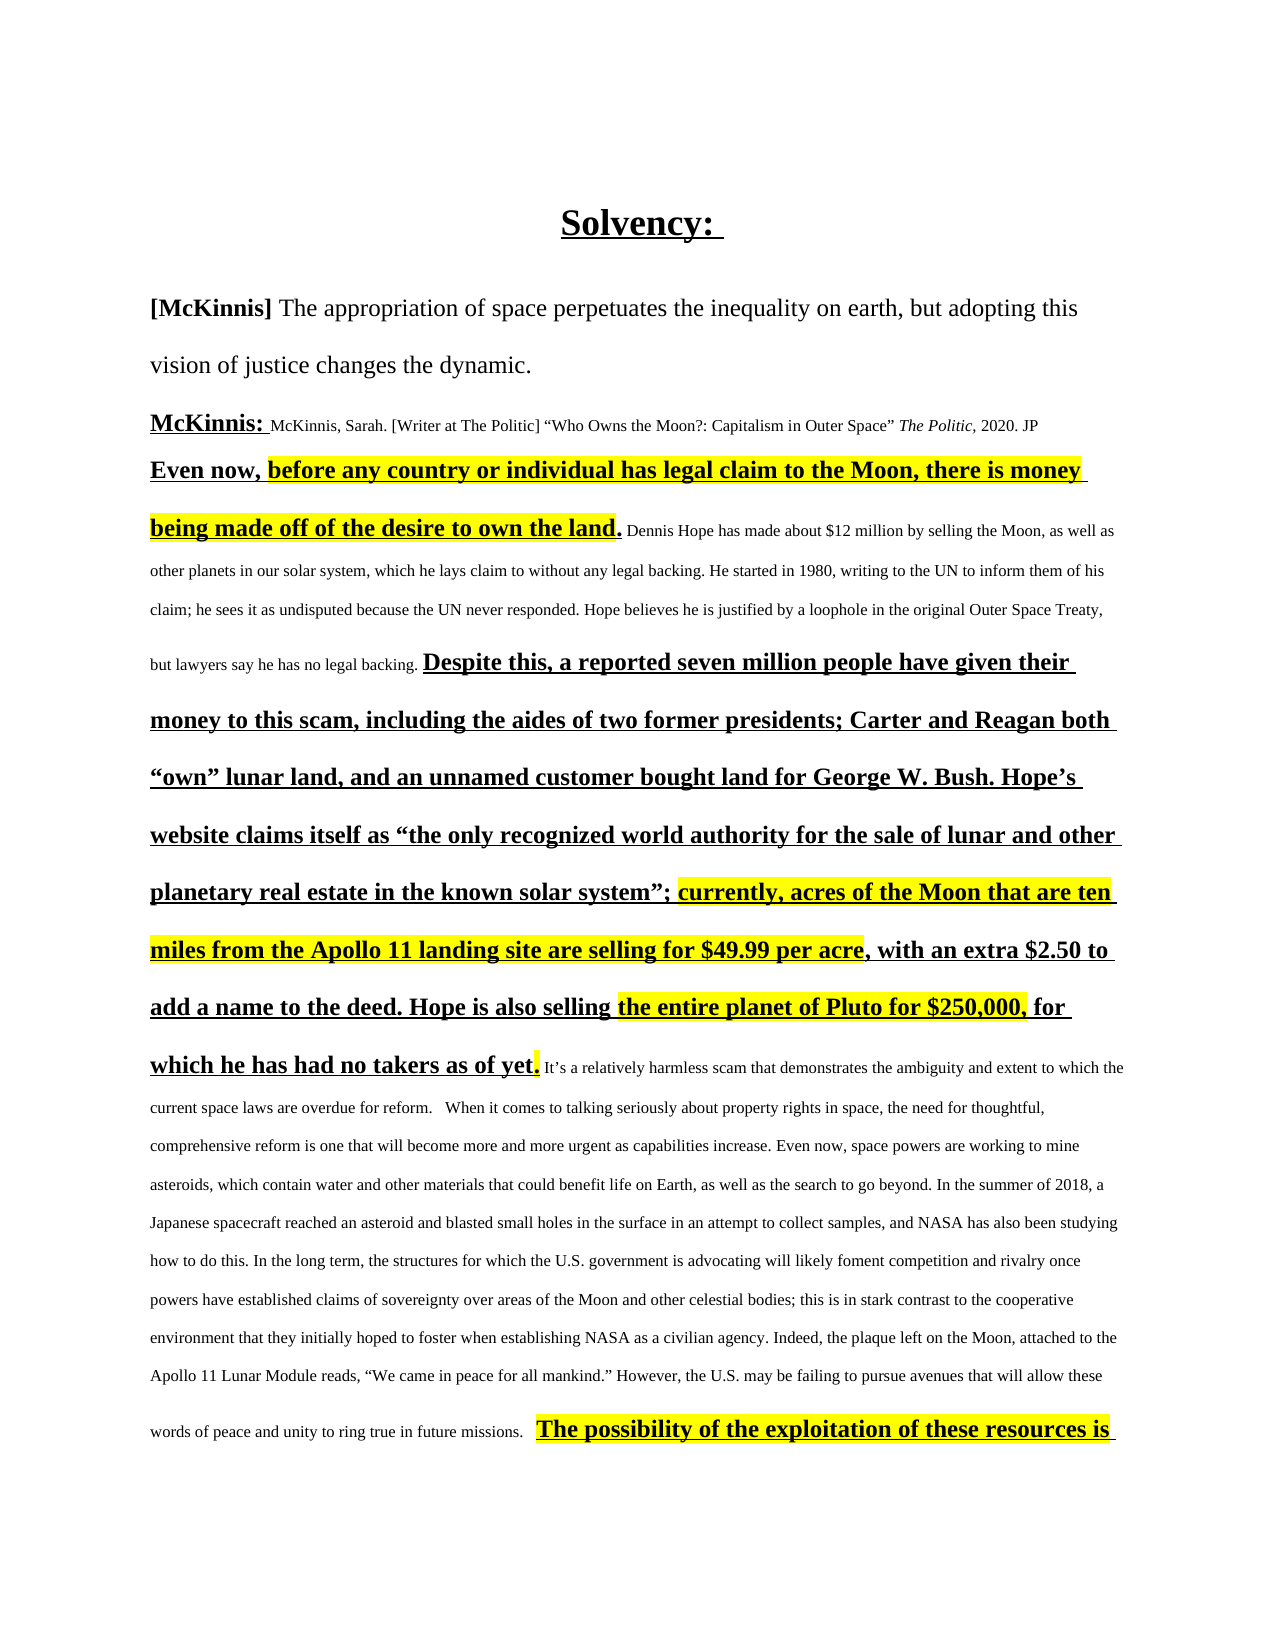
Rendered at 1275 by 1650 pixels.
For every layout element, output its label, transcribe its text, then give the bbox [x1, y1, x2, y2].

text McKinnis: McKinnis, Sarah. [Writer at The Politic] “Who Owns the Moon?: Capitalism in Outer Space” The Politic, 2020. JP [150, 408, 1125, 436]
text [150, 456, 1125, 1443]
subtitle [McKinnis] The appropriation of space perpetuates the inequality on earth, but adopting this vision of justice changes the dynamic. [150, 293, 1125, 379]
subtitle Solvency: [150, 200, 1125, 243]
